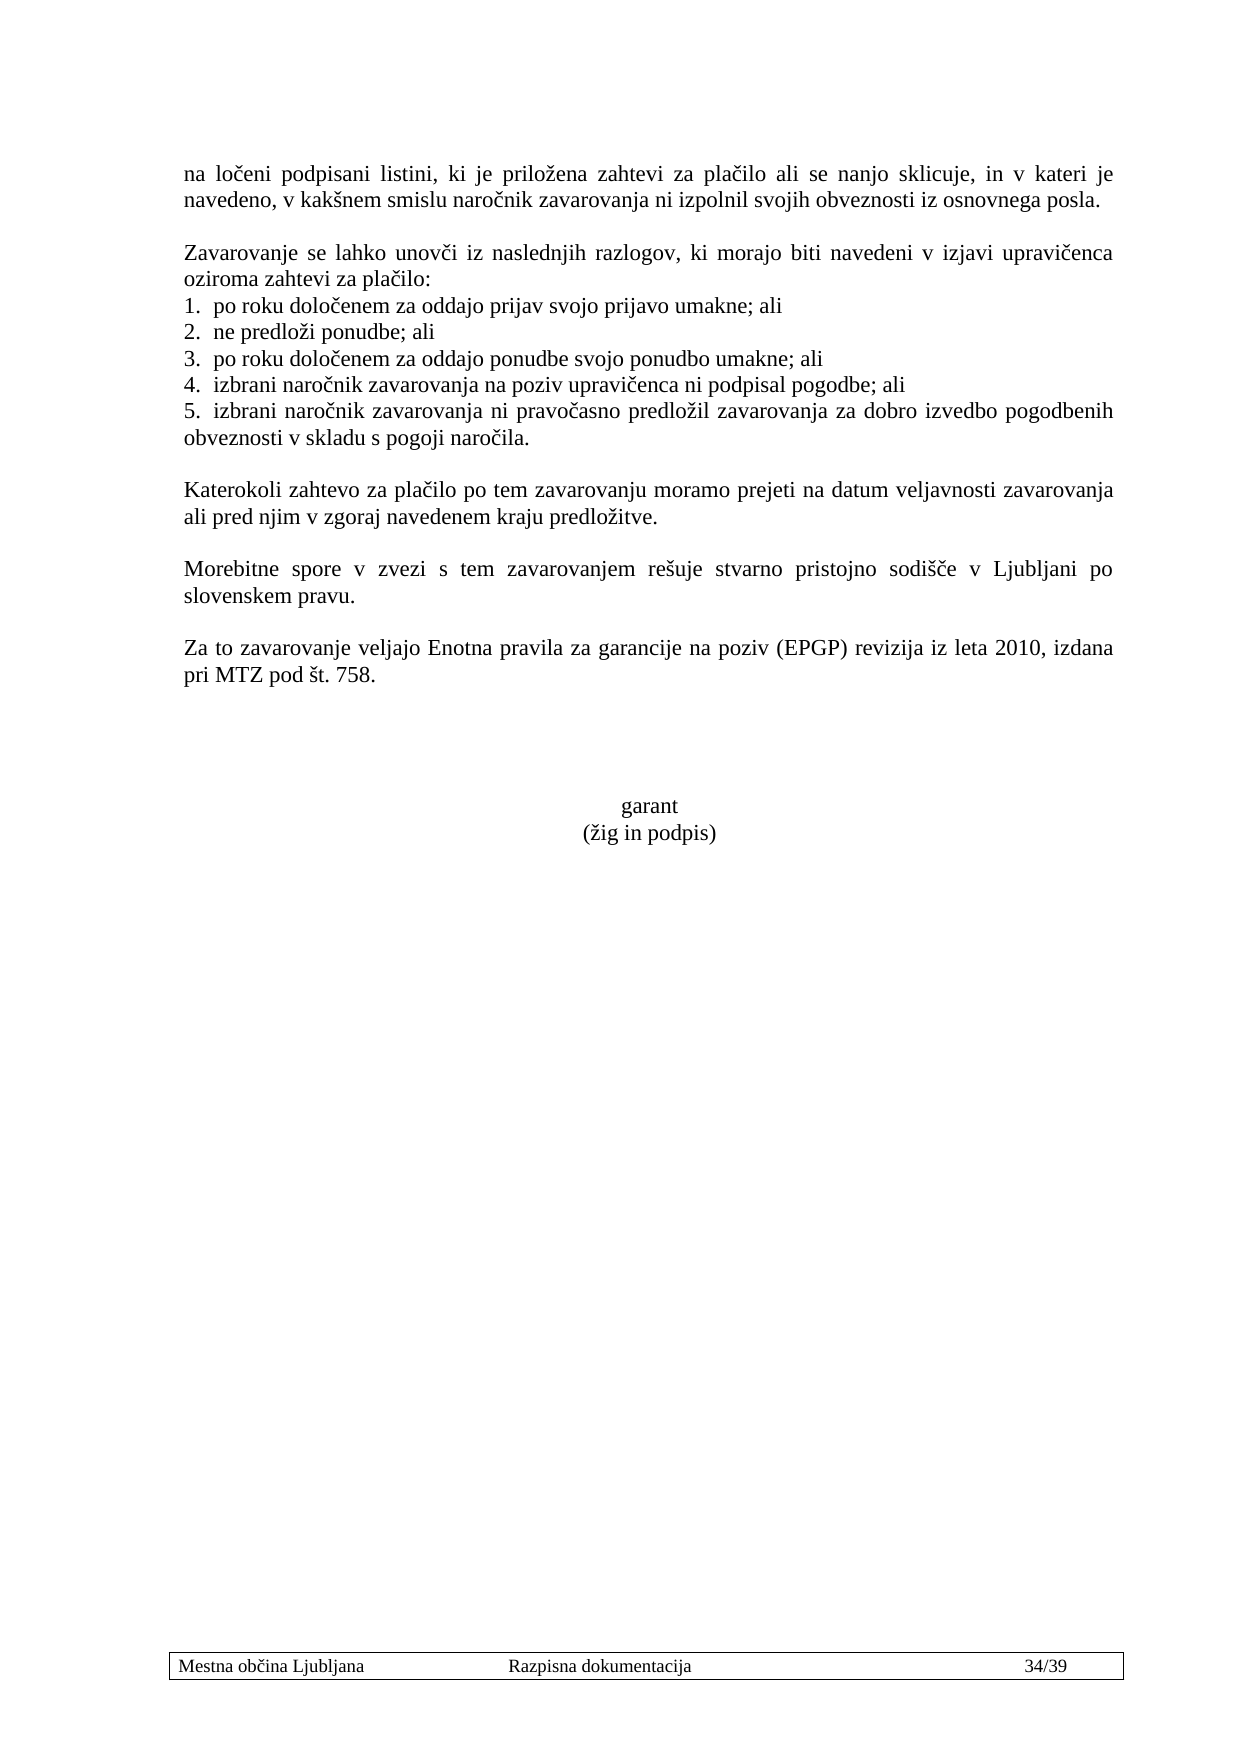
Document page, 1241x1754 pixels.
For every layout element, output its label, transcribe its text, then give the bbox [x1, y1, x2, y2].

list izbrani naročnik zavarovanja na poziv upravičenca ni podpisal pogodbe; ali [184, 371, 1115, 397]
text Za to zavarovanje veljajo Enotna pravila za garancije na poziv (EPGP) revizija iz leta 2010, izdana pri MTZ pod št. 758. [184, 634, 1115, 687]
text (žig in podpis) [184, 819, 1115, 845]
list po roku določenem za oddajo prijav svojo prijavo umakne; ali [184, 292, 1115, 318]
text Morebitne spore v zvezi s tem zavarovanjem rešuje stvarno pristojno sodišče v Ljubljani po slovenskem pravu. [184, 555, 1115, 608]
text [184, 160, 1115, 213]
list izbrani naročnik zavarovanja ni pravočasno predložil zavarovanja za dobro izvedbo pogodbenih obveznosti v skladu s pogoji naročila. [184, 397, 1115, 450]
text garant [184, 793, 1115, 819]
text Zavarovanje se lahko unovči iz naslednjih razlogov, ki morajo biti navedeni v izjavi upravičenca oziroma zahtevi za plačilo: [184, 239, 1115, 292]
list ne predloži ponudbe; ali [184, 318, 1115, 344]
list po roku določenem za oddajo ponudbe svojo ponudbo umakne; ali [184, 344, 1115, 371]
text Katerokoli zahtevo za plačilo po tem zavarovanju moramo prejeti na datum veljavnosti zavarovanja ali pred njim v zgoraj navedenem kraju predložitve. [184, 476, 1115, 529]
